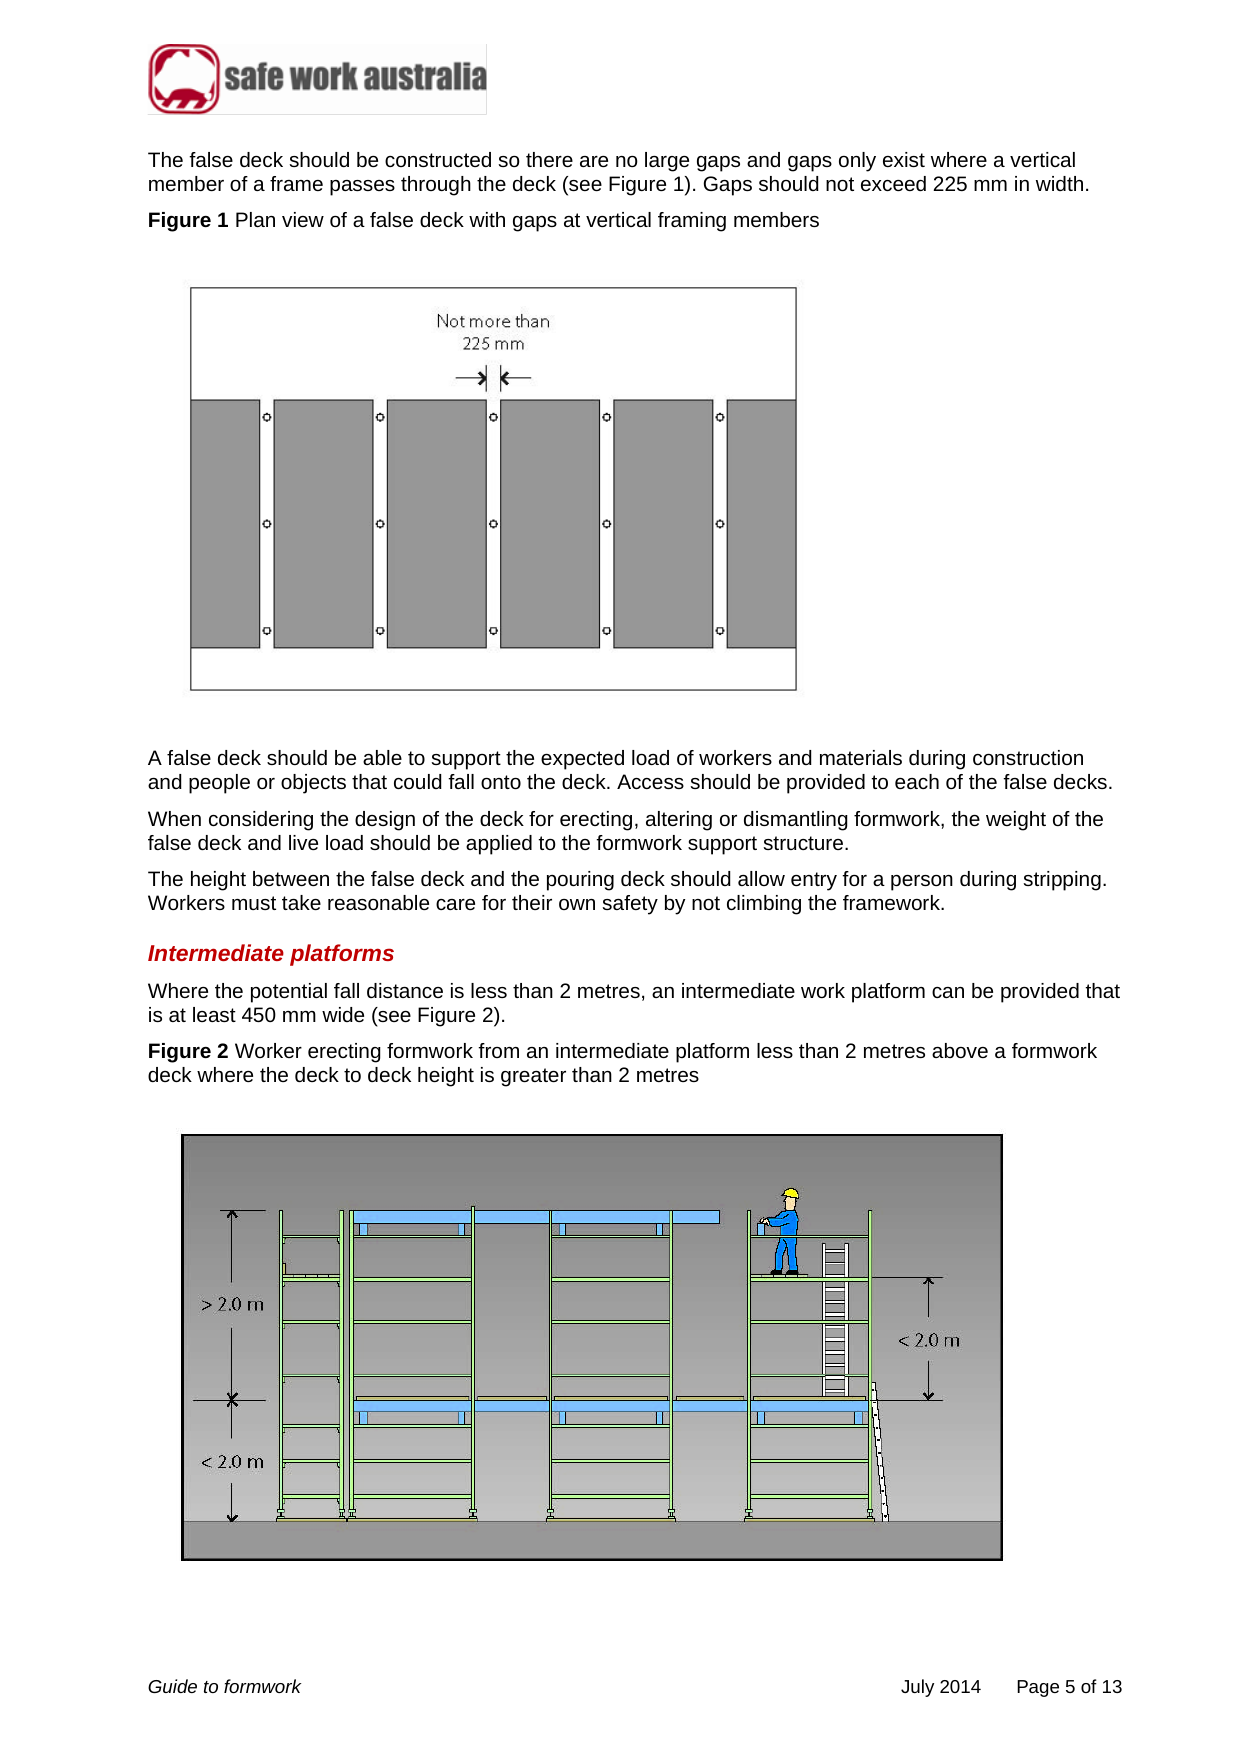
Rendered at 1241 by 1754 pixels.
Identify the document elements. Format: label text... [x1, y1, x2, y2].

picture [147, 44, 488, 116]
picture [147, 1099, 1037, 1595]
text Figure 2 Worker erecting formwork from an intermediate platform less than 2 metres above a formwork deck where the deck to deck height is greater than 2 metres [148, 1039, 1122, 1087]
picture [147, 244, 840, 734]
text The false deck should be constructed so there are no large gaps and gaps only exist where a vertical member of a frame passes through the deck (see Figure 1). Gaps should not exceed 225 mm in width. [148, 148, 1122, 196]
text Where the potential fall distance is less than 2 metres, an intermediate work platform can be provided that is at least 450 mm wide (see Figure 2). [148, 979, 1122, 1027]
text The height between the false deck and the pouring deck should allow entry for a person during stripping. Workers must take reasonable care for their own safety by not climbing the framework. [148, 867, 1122, 915]
subtitle Intermediate platforms [148, 940, 1122, 966]
text Figure 1 Plan view of a false deck with gaps at vertical framing members [148, 208, 1122, 232]
text A false deck should be able to support the expected load of workers and materials during construction and people or objects that could fall onto the deck. Access should be provided to each of the false decks. [148, 746, 1122, 794]
text When considering the design of the deck for erecting, altering or dismantling formwork, the weight of the false deck and live load should be applied to the formwork support structure. [148, 807, 1122, 854]
